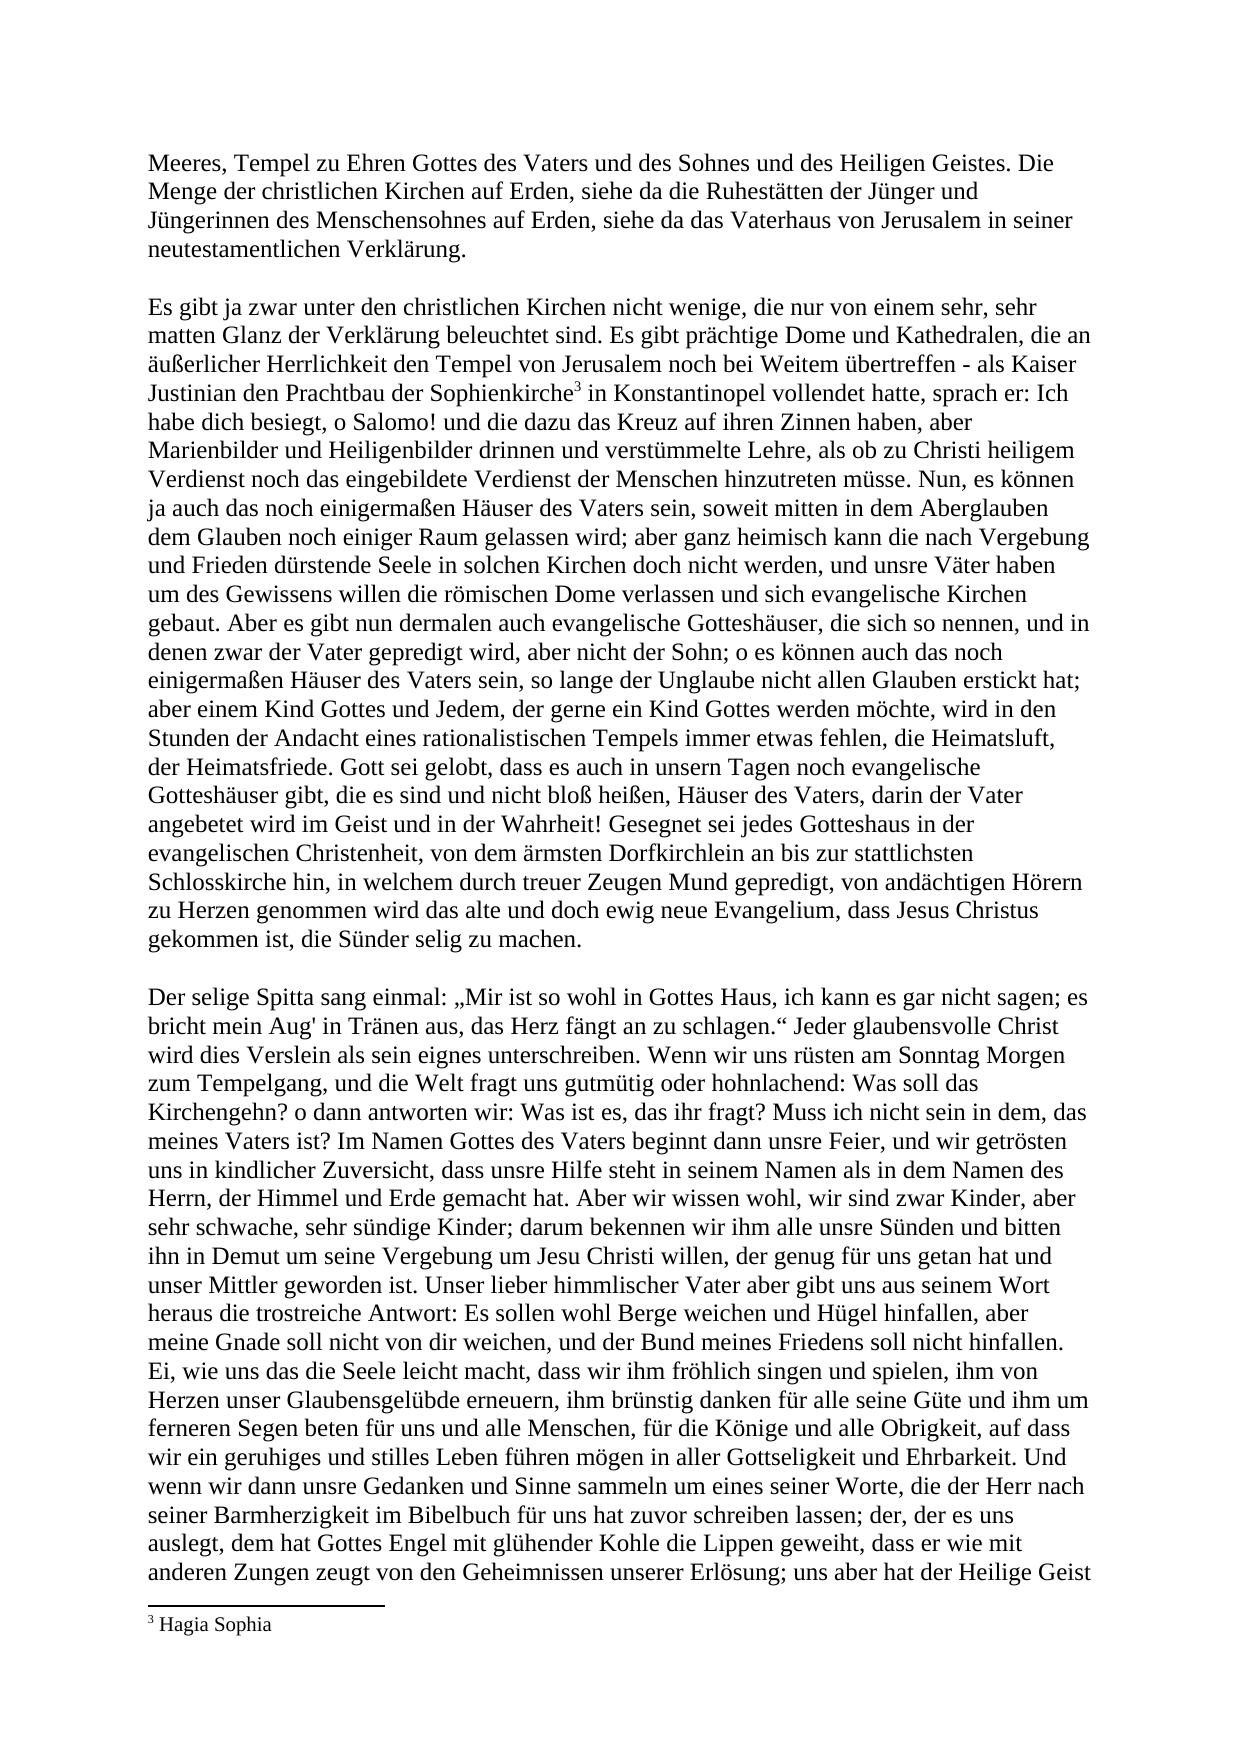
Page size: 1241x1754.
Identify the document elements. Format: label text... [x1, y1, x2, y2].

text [148, 982, 1093, 1586]
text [148, 148, 1093, 263]
text Es gibt ja zwar unter den christlichen Kirchen nicht wenige, die nur von einem sehr, sehr matten Glanz der Verklärung beleuchtet sind. Es gibt prächtige Dome und Kathedralen, die an äußerlicher Herrlichkeit den Tempel von Jerusalem noch bei Weitem übertreffen - als Kaiser Justinian den Prachtbau der Sophienkirche in Konstantinopel vollendet hatte, sprach er: Ich habe dich besiegt, o Salomo! und die dazu das Kreuz auf ihren Zinnen haben, aber Marienbilder und Heiligenbilder drinnen und verstümmelte Lehre, als ob zu Christi heiligem Verdienst noch das eingebildete Verdienst der Menschen hinzutreten müsse. Nun, es können ja auch das noch einigermaßen Häuser des Vaters sein, soweit mitten in dem Aberglauben dem Glauben noch einiger Raum gelassen wird; aber ganz heimisch kann die nach Vergebung und Frieden dürstende Seele in solchen Kirchen doch nicht werden, und unsre Väter haben um des Gewissens willen die römischen Dome verlassen und sich evangelische Kirchen gebaut. Aber es gibt nun dermalen auch evangelische Gotteshäuser, die sich so nennen, und in denen zwar der Vater gepredigt wird, aber nicht der Sohn; o es können auch das noch einigermaßen Häuser des Vaters sein, so lange der Unglaube nicht allen Glauben erstickt hat; aber einem Kind Gottes und Jedem, der gerne ein Kind Gottes werden möchte, wird in den Stunden der Andacht eines rationalistischen Tempels immer etwas fehlen, die Heimatsluft, der Heimatsfriede. Gott sei gelobt, dass es auch in unsern Tagen noch evangelische Gotteshäuser gibt, die es sind und nicht bloß heißen, Häuser des Vaters, darin der Vater angebetet wird im Geist und in der Wahrheit! Gesegnet sei jedes Gotteshaus in der evangelischen Christenheit, von dem ärmsten Dorfkirchlein an bis zur stattlichsten Schlosskirche hin, in welchem durch treuer Zeugen Mund gepredigt, von andächtigen Hörern zu Herzen genommen wird das alte und doch ewig neue Evangelium, dass Jesus Christus gekommen ist, die Sünder selig zu machen. [148, 292, 1093, 953]
